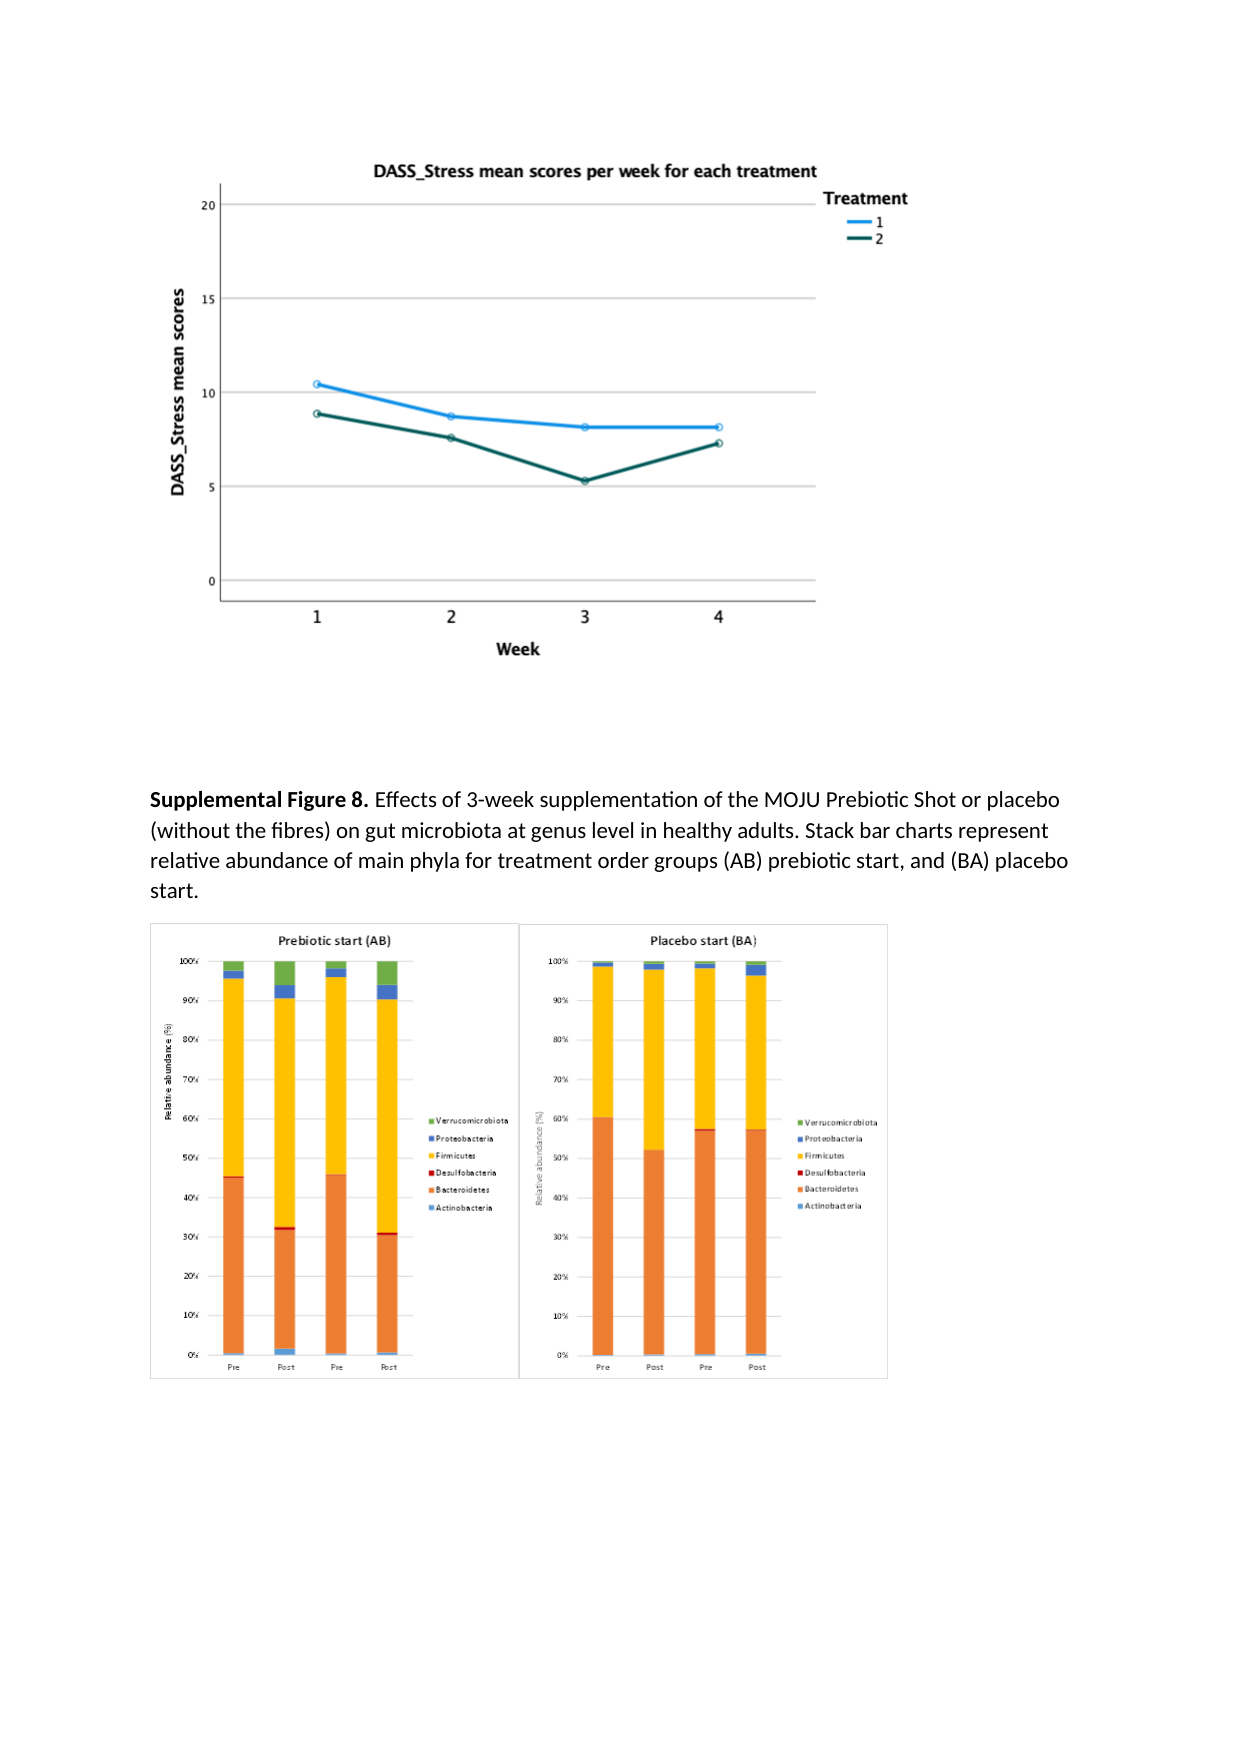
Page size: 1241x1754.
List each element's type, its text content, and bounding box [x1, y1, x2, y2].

text Supplemental Figure 8. Effects of 3-week supplementation of the MOJU Prebiotic Shot or placebo (without the fibres) on gut microbiota at genus level in healthy adults. Stack bar charts represent relative abundance of main phyla for treatment order groups (AB) prebiotic start, and (BA) placebo start. [150, 786, 1090, 904]
picture [150, 923, 889, 1380]
picture [150, 150, 1039, 673]
